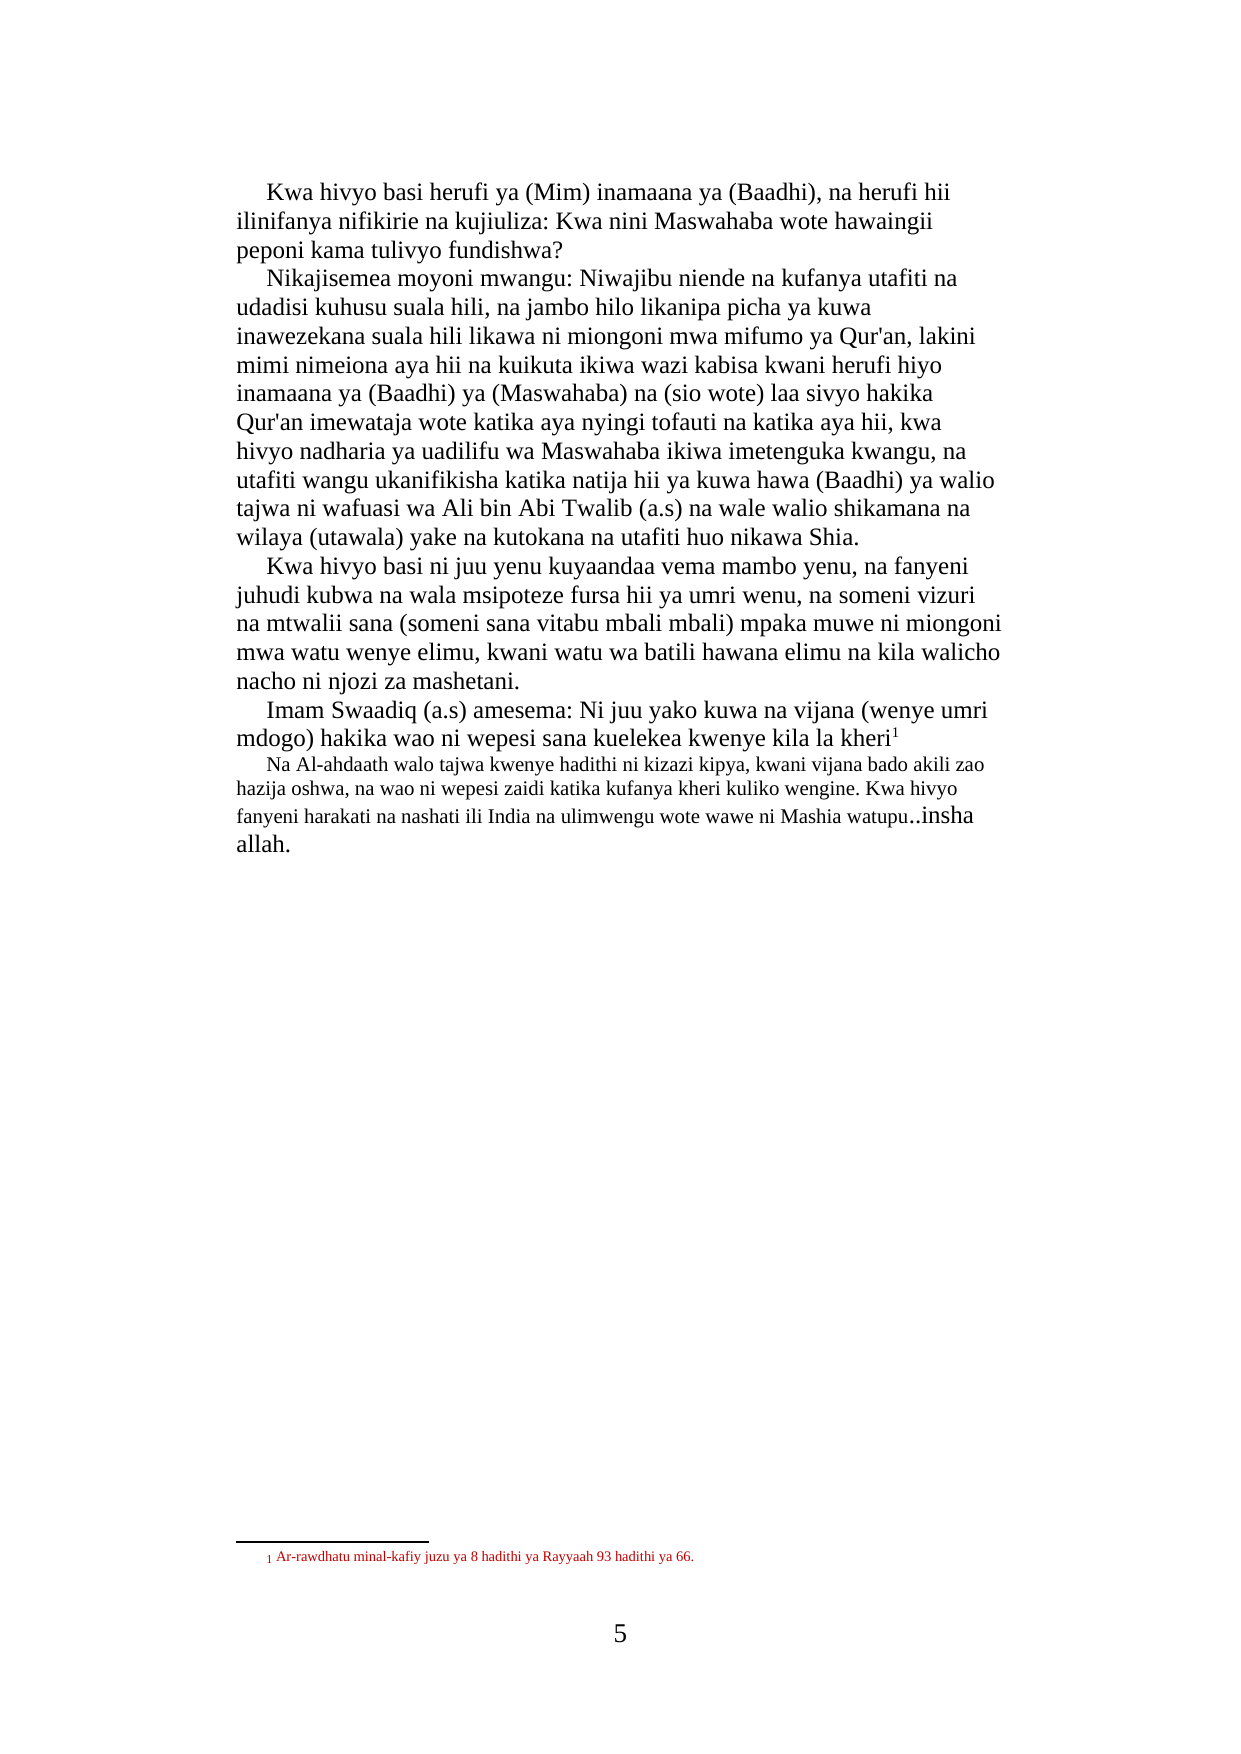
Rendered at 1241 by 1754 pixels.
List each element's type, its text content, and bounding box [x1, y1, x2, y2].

text Nikajisemea moyoni mwangu: Niwajibu niende na kufanya utafiti na udadisi kuhusu suala hili, na jambo hilo likanipa picha ya kuwa inawezekana suala hili likawa ni miongoni mwa mifumo ya Qur'an, lakini mimi nimeiona aya hii na kuikuta ikiwa wazi kabisa kwani herufi hiyo inamaana ya (Baadhi) ya (Maswahaba) na (sio wote) laa sivyo hakika Qur'an imewataja wote katika aya nyingi tofauti na katika aya hii, kwa hivyo nadharia ya uadilifu wa Maswahaba ikiwa imetenguka kwangu, na utafiti wangu ukanifikisha katika natija hii ya kuwa hawa (Baadhi) ya walio tajwa ni wafuasi wa Ali bin Abi Twalib (a.s) na wale walio shikamana na wilaya (utawala) yake na kutokana na utafiti huo nikawa Shia. [236, 263, 1004, 551]
text Na Al-ahdaath walo tajwa kwenye hadithi ni kizazi kipya, kwani vijana bado akili zao hazija oshwa, na wao ni wepesi zaidi katika kufanya kheri kuliko wengine. Kwa hivyo fanyeni harakati na nashati ili India na ulimwengu wote wawe ni Mashia watupu..insha allah. [236, 752, 1004, 858]
text Kwa hivyo basi ni juu yenu kuyaandaa vema mambo yenu, na fanyeni juhudi kubwa na wala msipoteze fursa hii ya umri wenu, na someni vizuri na mtwalii sana (someni sana vitabu mbali mbali) mpaka muwe ni miongoni mwa watu wenye elimu, kwani watu wa batili hawana elimu na kila walicho nacho ni njozi za mashetani. [236, 551, 1004, 695]
text Kwa hivyo basi herufi ya (Mim) inamaana ya (Baadhi), na herufi hii ilinifanya nifikirie na kujiuliza: Kwa nini Maswahaba wote hawaingii peponi kama tulivyo fundishwa? [236, 177, 1004, 263]
text Imam Swaadiq (a.s) amesema: Ni juu yako kuwa na vijana (wenye umri mdogo) hakika wao ni wepesi sana kuelekea kwenye kila la kheri [236, 695, 1004, 752]
